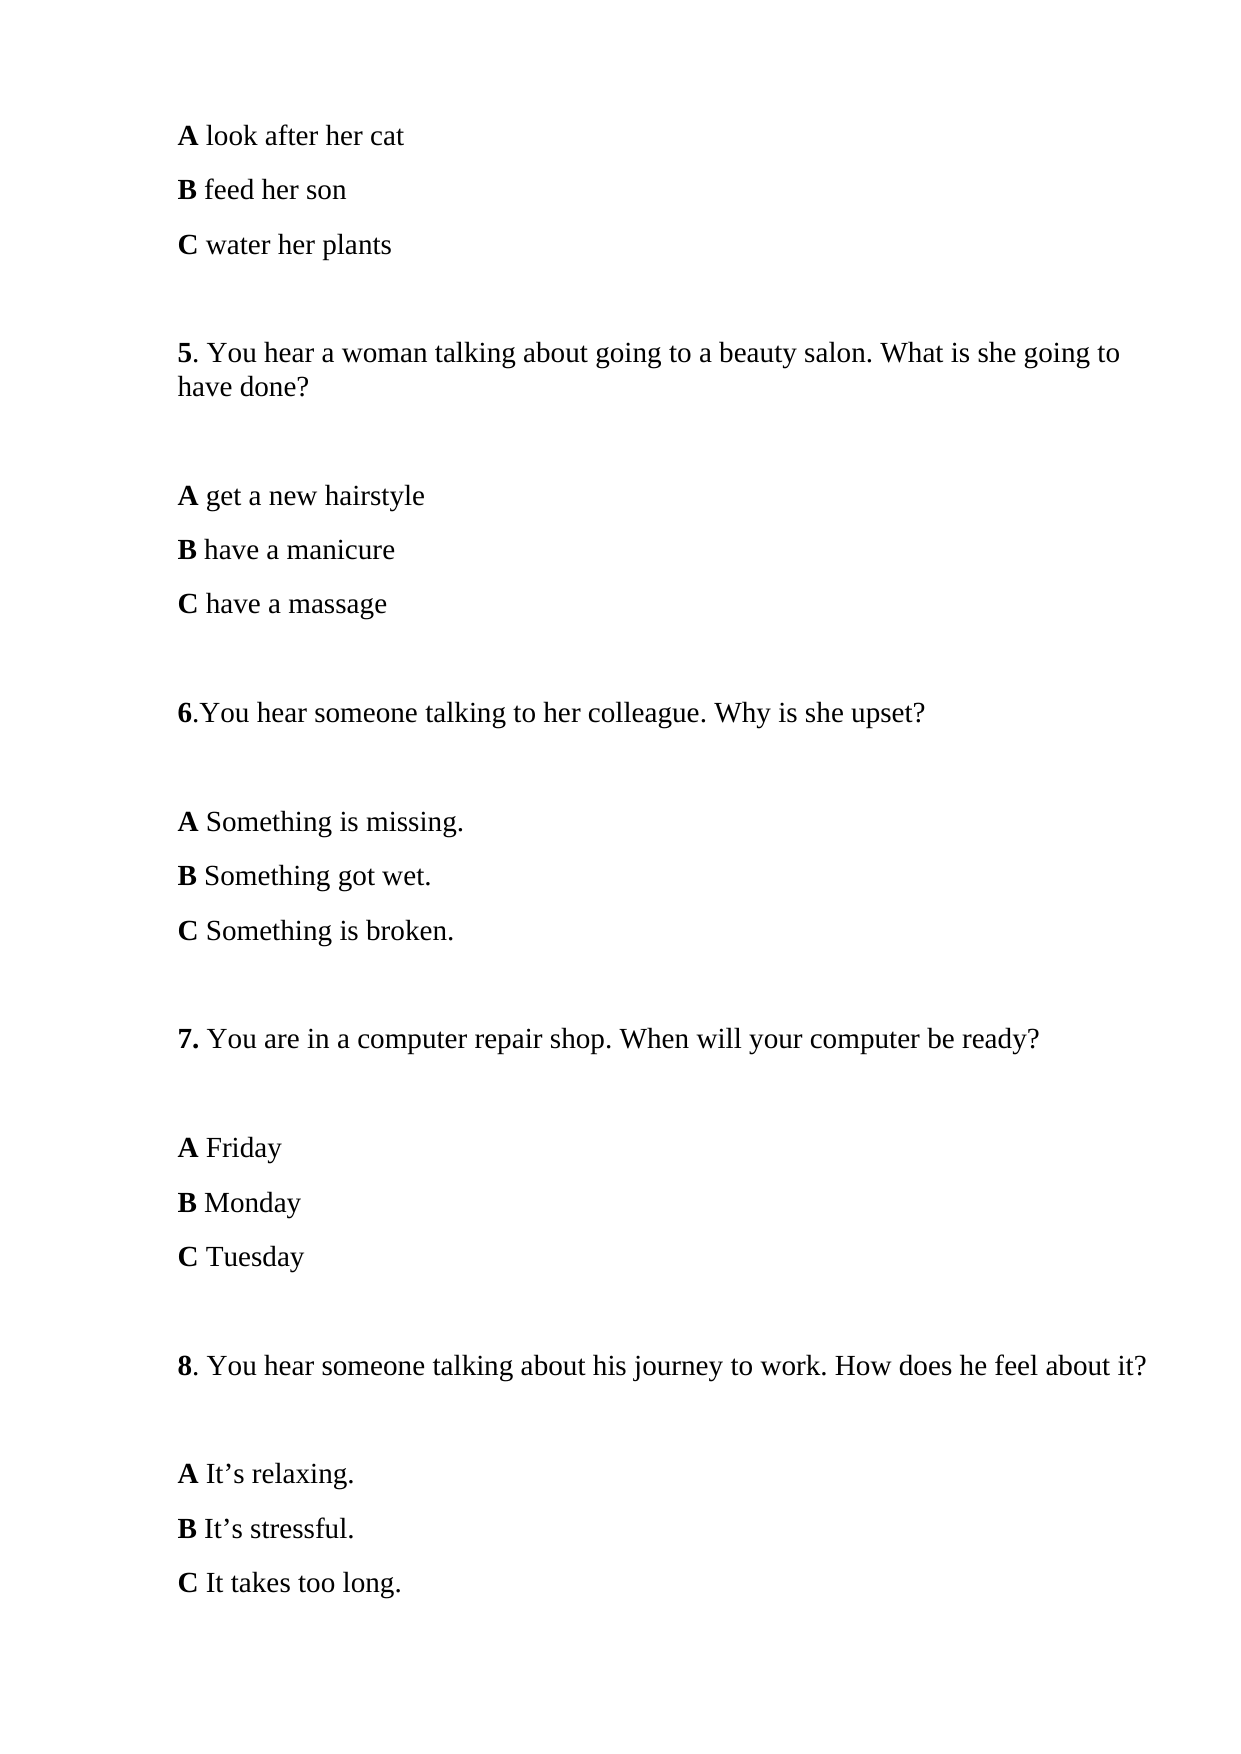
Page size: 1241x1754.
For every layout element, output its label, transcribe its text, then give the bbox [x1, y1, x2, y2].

text A look after her cat [177, 118, 1152, 152]
text С have a massage [177, 587, 1152, 620]
text С water her plants [177, 227, 1152, 260]
text В Something got wet. [177, 858, 1152, 892]
text В feed her son [177, 172, 1152, 206]
text A It’s relaxing. [177, 1457, 1152, 1490]
text A Friday [177, 1130, 1152, 1164]
text 7. You are in a computer repair shop. When will your computer be ready? [177, 1022, 1152, 1055]
text С Tuesday [177, 1239, 1152, 1273]
text A get a new hairstyle [177, 478, 1152, 511]
text 5. You hear a woman talking about going to a beauty salon. What is she going to have done? [177, 336, 1152, 403]
text С It takes too long. [177, 1565, 1152, 1599]
text В It’s stressful. [177, 1511, 1152, 1544]
text С Something is broken. [177, 913, 1152, 946]
text В have a manicure [177, 532, 1152, 566]
text В Monday [177, 1185, 1152, 1218]
text 6.You hear someone talking to her colleague. Why is she upset? [177, 695, 1152, 729]
text 8. You hear someone talking about his journey to work. How does he feel about it? [177, 1348, 1152, 1381]
text A Something is missing. [177, 804, 1152, 838]
